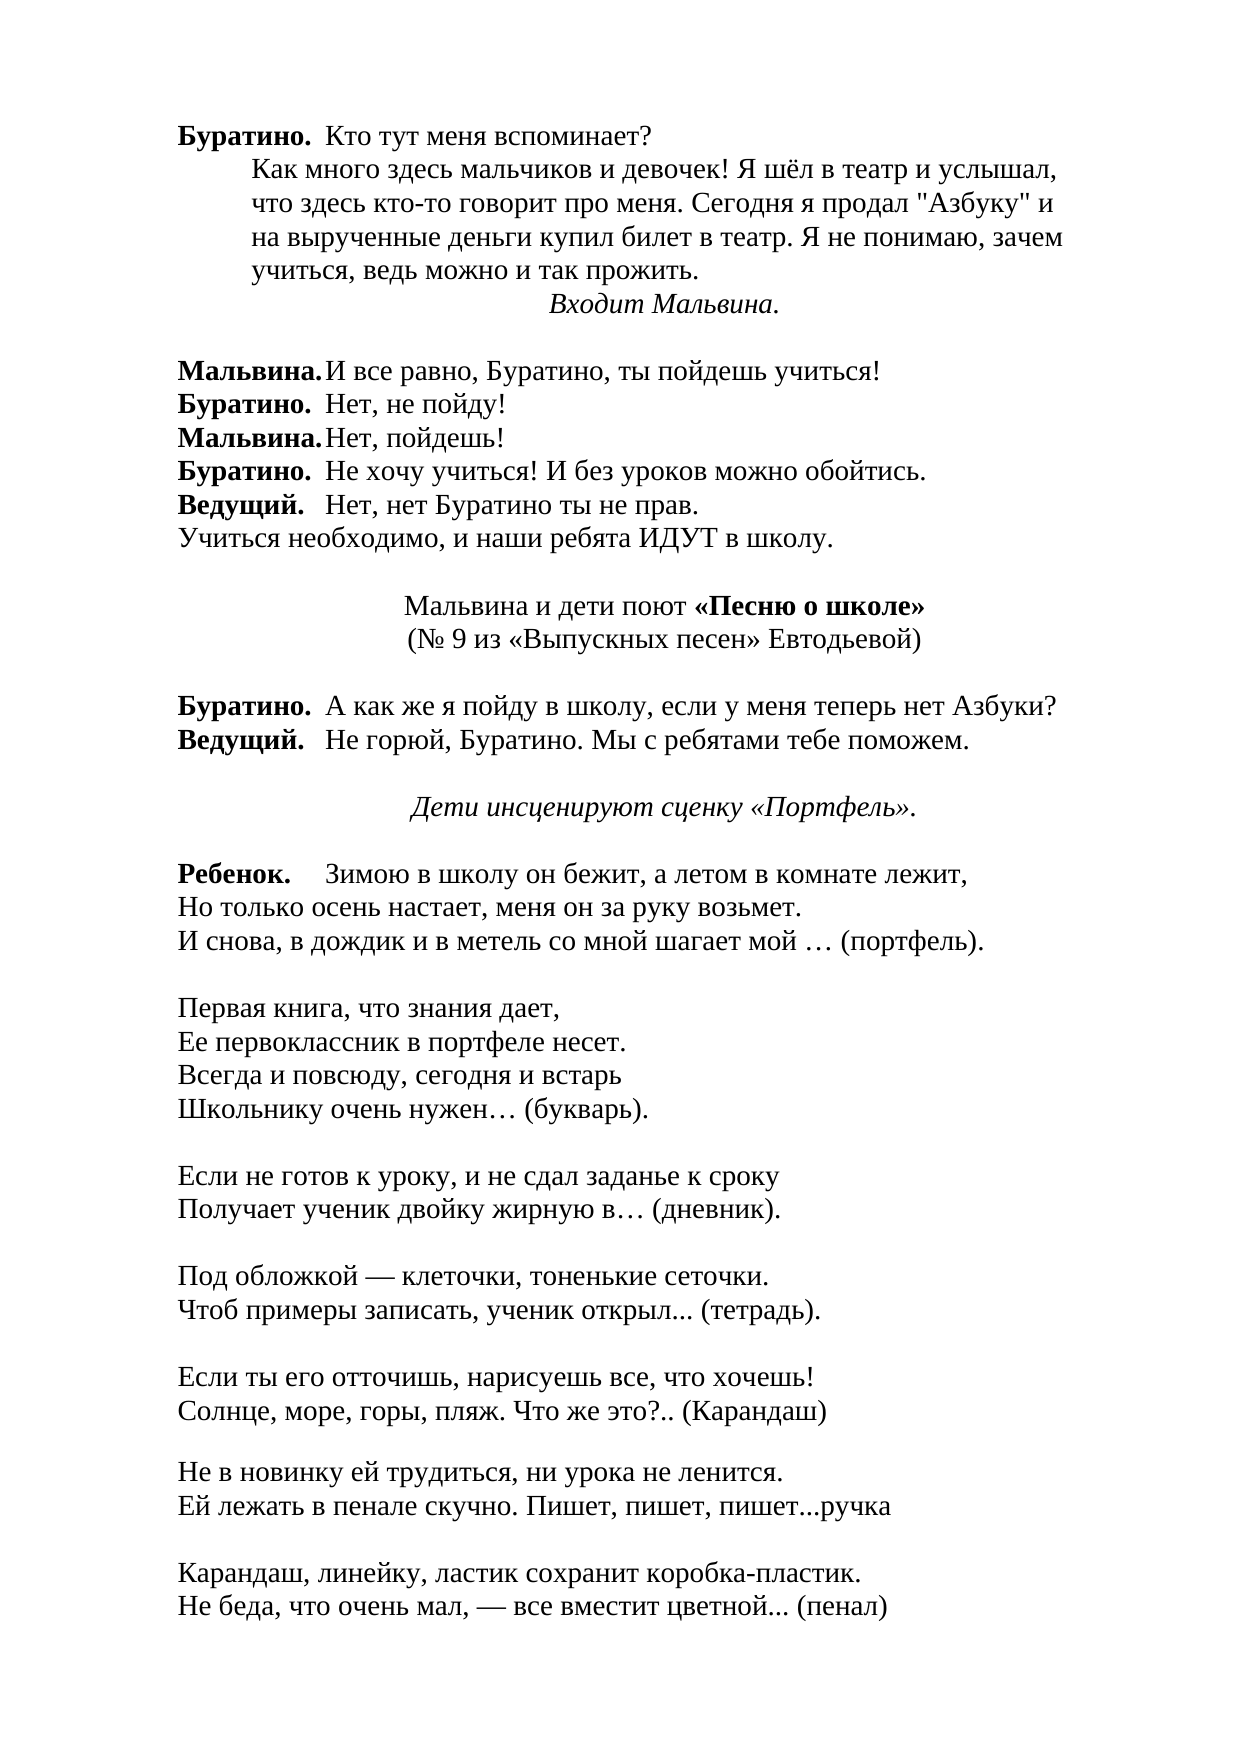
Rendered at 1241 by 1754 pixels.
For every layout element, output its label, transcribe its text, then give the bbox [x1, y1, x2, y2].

text Дети инсценируют сценку «Портфель». [177, 789, 1152, 822]
text Как много здесь мальчиков и девочек! Я шёл в театр и услышал, [177, 152, 1152, 185]
text Чтоб примеры записать, ученик открыл... (тетрадь). [177, 1292, 1152, 1326]
text Буратино. А как же я пойду в школу, если у меня теперь нет Азбуки? [177, 688, 1152, 722]
text Карандаш, линейку, ластик сохранит коробка-пластик. [177, 1555, 1152, 1588]
text Под обложкой — клеточки, тоненькие сеточки. [177, 1258, 1152, 1292]
text Ее первоклассник в портфеле несет. [177, 1024, 1152, 1057]
text на вырученные деньги купил билет в театр. Я не понимаю, зачем [177, 219, 1152, 252]
text Ей лежать в пенале скучно. Пишет, пишет, пишет...ручка [177, 1488, 1152, 1521]
text Буратино. Кто тут меня вспоминает? [177, 118, 1152, 152]
text Но только осень настает, меня он за руку возьмет. [177, 889, 1152, 923]
text что здесь кто-то говорит про меня. Сегодня я продал "Азбуку" и [177, 185, 1152, 219]
text Не беда, что очень мал, — все вместит цветной... (пенал) [177, 1588, 1152, 1622]
text Входит Мальвина. [177, 286, 1152, 319]
text Учиться необходимо, и наши ребята ИДУТ в школу. [177, 521, 1152, 554]
text Ребенок. Зимою в школу он бежит, а летом в комнате лежит, [177, 856, 1152, 889]
text Мальвина. Нет, пойдешь! [177, 420, 1152, 453]
text Если не готов к уроку, и не сдал заданье к сроку [177, 1158, 1152, 1191]
text Школьнику очень нужен… (букварь). [177, 1091, 1152, 1124]
text Солнце, море, горы, пляж. Что же это?.. (Карандаш) [177, 1393, 1152, 1426]
text учиться, ведь можно и так прожить. [177, 252, 1152, 286]
text И снова, в дождик и в метель со мной шагает мой … (портфель). [177, 923, 1152, 957]
text Всегда и повсюду, сегодня и встарь [177, 1057, 1152, 1091]
text Буратино. Не хочу учиться! И без уроков можно обойтись. [177, 453, 1152, 487]
text Получает ученик двойку жирную в… (дневник). [177, 1191, 1152, 1225]
text Мальвина и дети поют «Песню о школе» [177, 588, 1152, 621]
text Ведущий. Нет, нет Буратино ты не прав. [177, 487, 1152, 521]
text Не в новинку ей трудиться, ни урока не ленится. [177, 1454, 1152, 1488]
text Первая книга, что знания дает, [177, 990, 1152, 1024]
text Ведущий. Не горюй, Буратино. Мы с ребятами тебе поможем. [177, 722, 1152, 755]
text (№ 9 из «Выпускных песен» Евтодьевой) [177, 621, 1152, 655]
text Буратино. Нет, не пойду! [177, 386, 1152, 420]
text Если ты его отточишь, нарисуешь все, что хочешь! [177, 1359, 1152, 1393]
text Мальвина. И все равно, Буратино, ты пойдешь учиться! [177, 353, 1152, 386]
